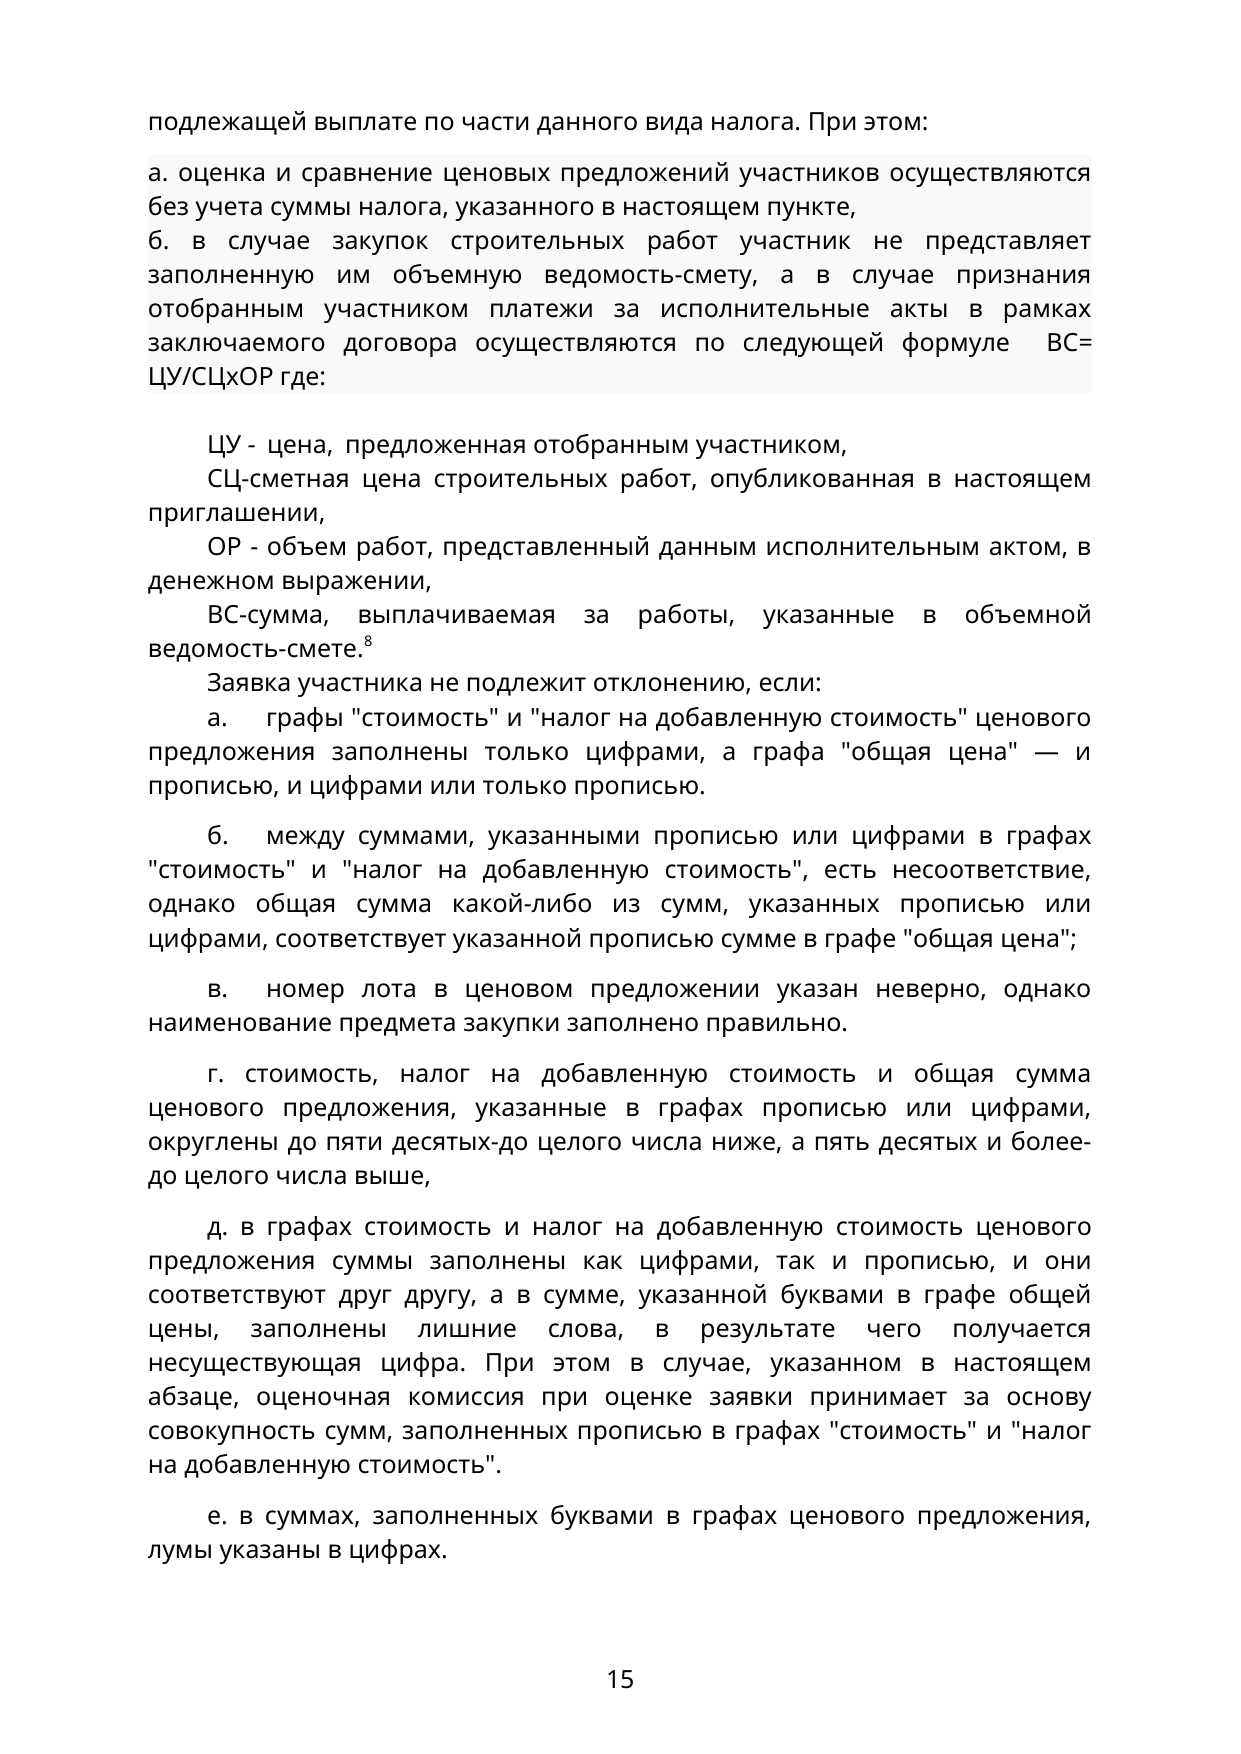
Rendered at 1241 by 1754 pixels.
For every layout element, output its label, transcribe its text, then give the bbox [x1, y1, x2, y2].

text ЦУ - цена, предложенная отобранным участником, [148, 427, 1092, 461]
text в. номер лота в ценовом предложении указан неверно, однако наименование предмета закупки заполнено правильно. [148, 971, 1092, 1039]
text Заявка участника не подлежит отклонению, если: [148, 665, 1092, 699]
text СЦ-сметная цена строительных работ, опубликованная в настоящем приглашении, [148, 461, 1092, 529]
text ОР - объем работ, представленный данным исполнительным актом, в денежном выражении, [148, 529, 1092, 597]
text б. в случае закупок строительных работ участник не представляет заполненную им объемную ведомость-смету, а в случае признания отобранным участником платежи за исполнительные акты в рамках заключаемого договора осуществляются по следующей формуле ВС= ЦУ/СЦxОР где: [148, 222, 1092, 393]
text а. графы "стоимость" и "налог на добавленную стоимость" ценового предложения заполнены только цифрами, а графа "общая цена" — и прописью, и цифрами или только прописью. [148, 699, 1092, 801]
text ВС-сумма, выплачиваемая за работы, указанные в объемной ведомость-смете.8 [148, 597, 1092, 665]
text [148, 103, 1092, 137]
text а. оценка и сравнение ценовых предложений участников осуществляются без учета суммы налога, указанного в настоящем пункте, [148, 154, 1092, 222]
text д. в графах стоимость и налог на добавленную стоимость ценового предложения суммы заполнены как цифрами, так и прописью, и они соответствуют друг другу, а в сумме, указанной буквами в графе общей цены, заполнены лишние слова, в результате чего получается несуществующая цифра. При этом в случае, указанном в настоящем абзаце, оценочная комиссия при оценке заявки принимает за основу совокупность сумм, заполненных прописью в графах "стоимость" и "налог на добавленную стоимость". [148, 1209, 1092, 1481]
text г. стоимость, налог на добавленную стоимость и общая сумма ценового предложения, указанные в графах прописью или цифрами, округлены до пяти десятых-до целого числа ниже, а пять десятых и более-до целого числа выше, [148, 1056, 1092, 1192]
text е. в суммах, заполненных буквами в графах ценового предложения, лумы указаны в цифрах. [148, 1498, 1092, 1566]
text б. между суммами, указанными прописью или цифрами в графах "стоимость" и "налог на добавленную стоимость", есть несоответствие, однако общая сумма какой-либо из сумм, указанных прописью или цифрами, соответствует указанной прописью сумме в графе "общая цена"; [148, 818, 1092, 954]
